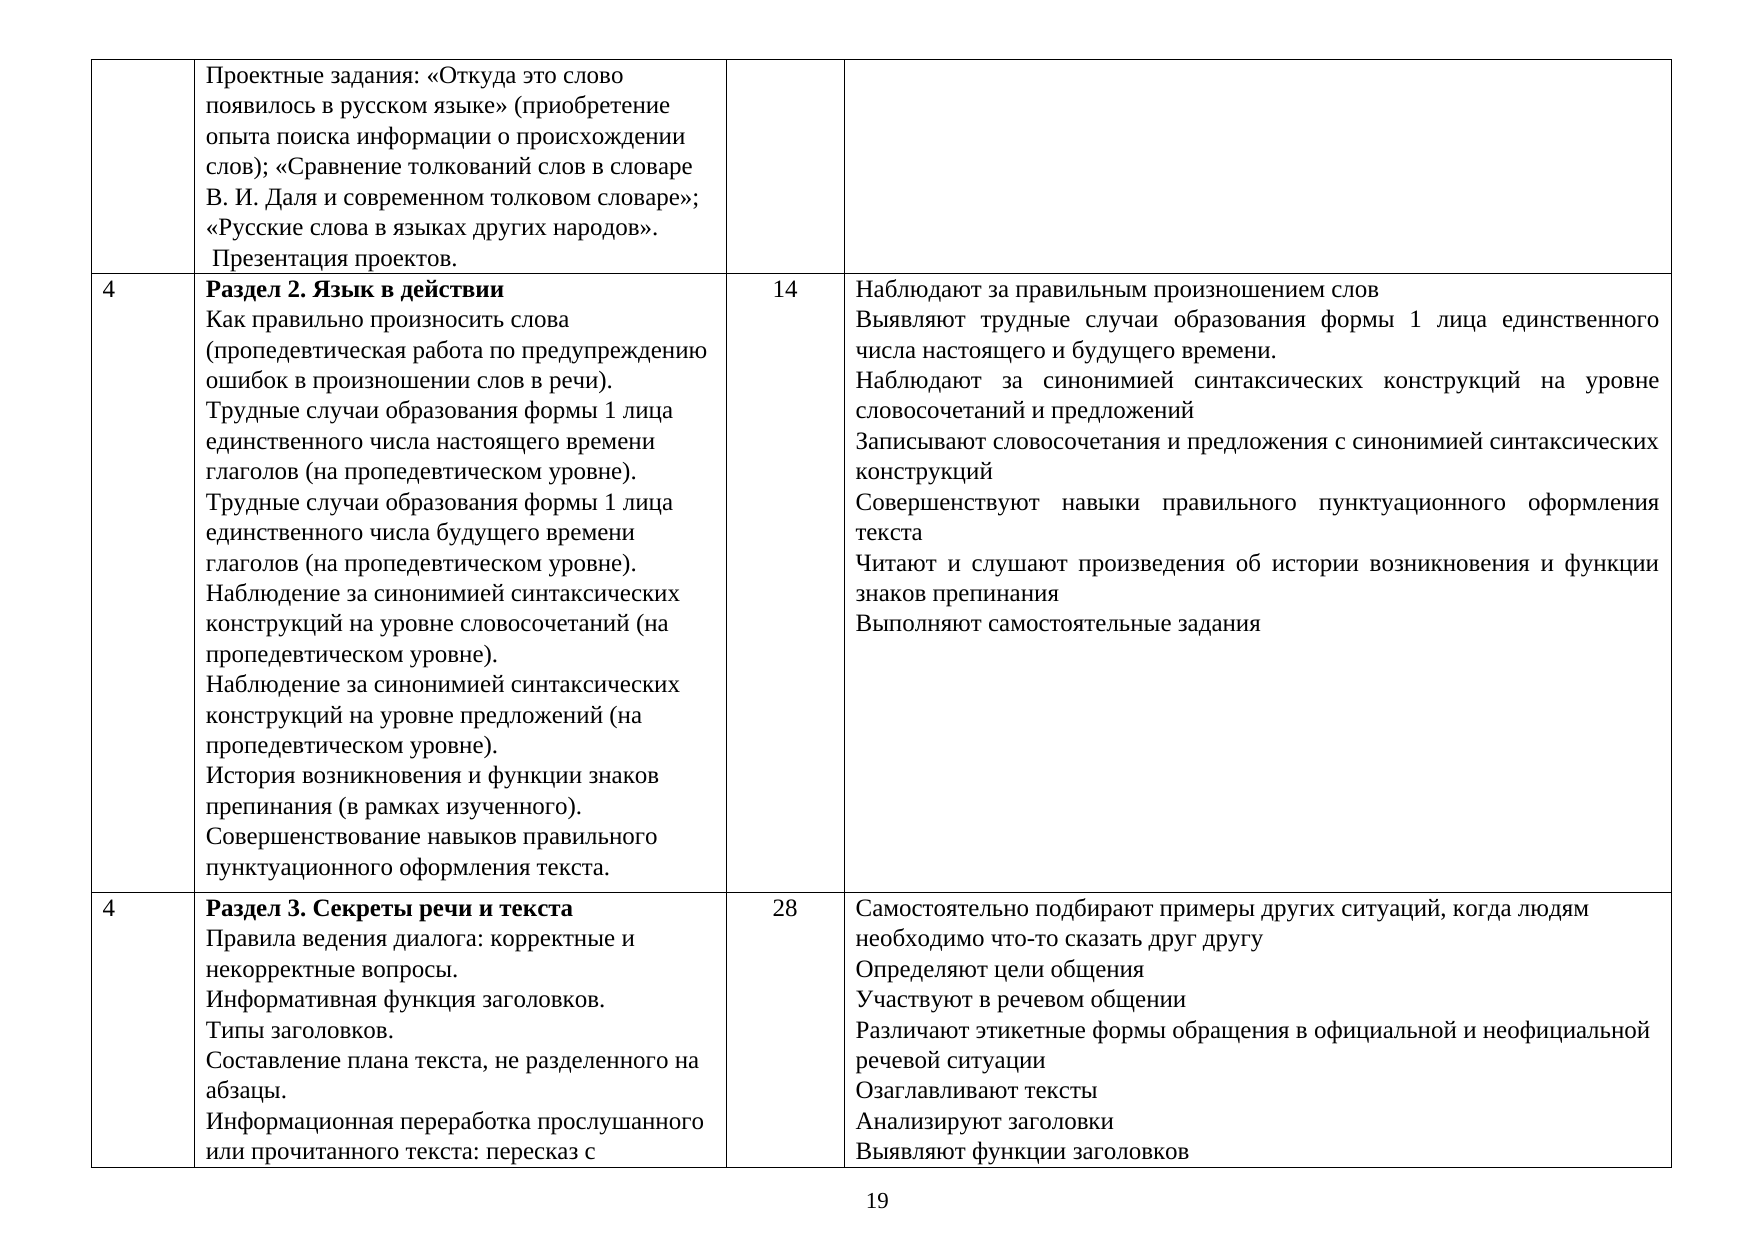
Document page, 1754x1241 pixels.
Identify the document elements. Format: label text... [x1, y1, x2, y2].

table_cell 4 [92, 274, 194, 892]
table_cell 26 [727, 60, 844, 273]
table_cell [845, 893, 1671, 1167]
table_cell Раздел 2. Язык в действии Как правильно произносить слова (пропедевтическая работа по предупреждению ошибок в произношении слов в речи). Трудные случаи образования формы 1 лица единственного числа настоящего времени глаголов (на пропедевтическом уровне). Трудные случаи образования формы 1 лица единственного числа будущего времени глаголов (на пропедевтическом уровне). Наблюдение за синонимией синтаксических конструкций на уровне словосочетаний (на пропедевтическом уровне). Наблюдение за синонимией синтаксических конструкций на уровне предложений (на пропедевтическом уровне). История возникновения и функции знаков препинания (в рамках изученного). Совершенствование навыков правильного пунктуационного оформления текста. [195, 274, 726, 892]
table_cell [845, 60, 1671, 273]
table_cell 4 [92, 60, 194, 273]
table_cell 4 [92, 893, 194, 1167]
table_cell 14 [727, 274, 844, 892]
table_cell Наблюдают за правильным произношением слов Выявляют трудные случаи образования формы 1 лица единственного числа настоящего и будущего времени. Наблюдают за синонимией синтаксических конструкций на уровне словосочетаний и предложений Записывают словосочетания и предложения с синонимией синтаксических конструкций Совершенствуют навыки правильного пунктуационного оформления текста Читают и слушают произведения об истории возникновения и функции знаков препинания Выполняют самостоятельные задания [845, 274, 1671, 892]
table_cell 28 [727, 893, 844, 1167]
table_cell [195, 893, 726, 1167]
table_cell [195, 60, 726, 273]
